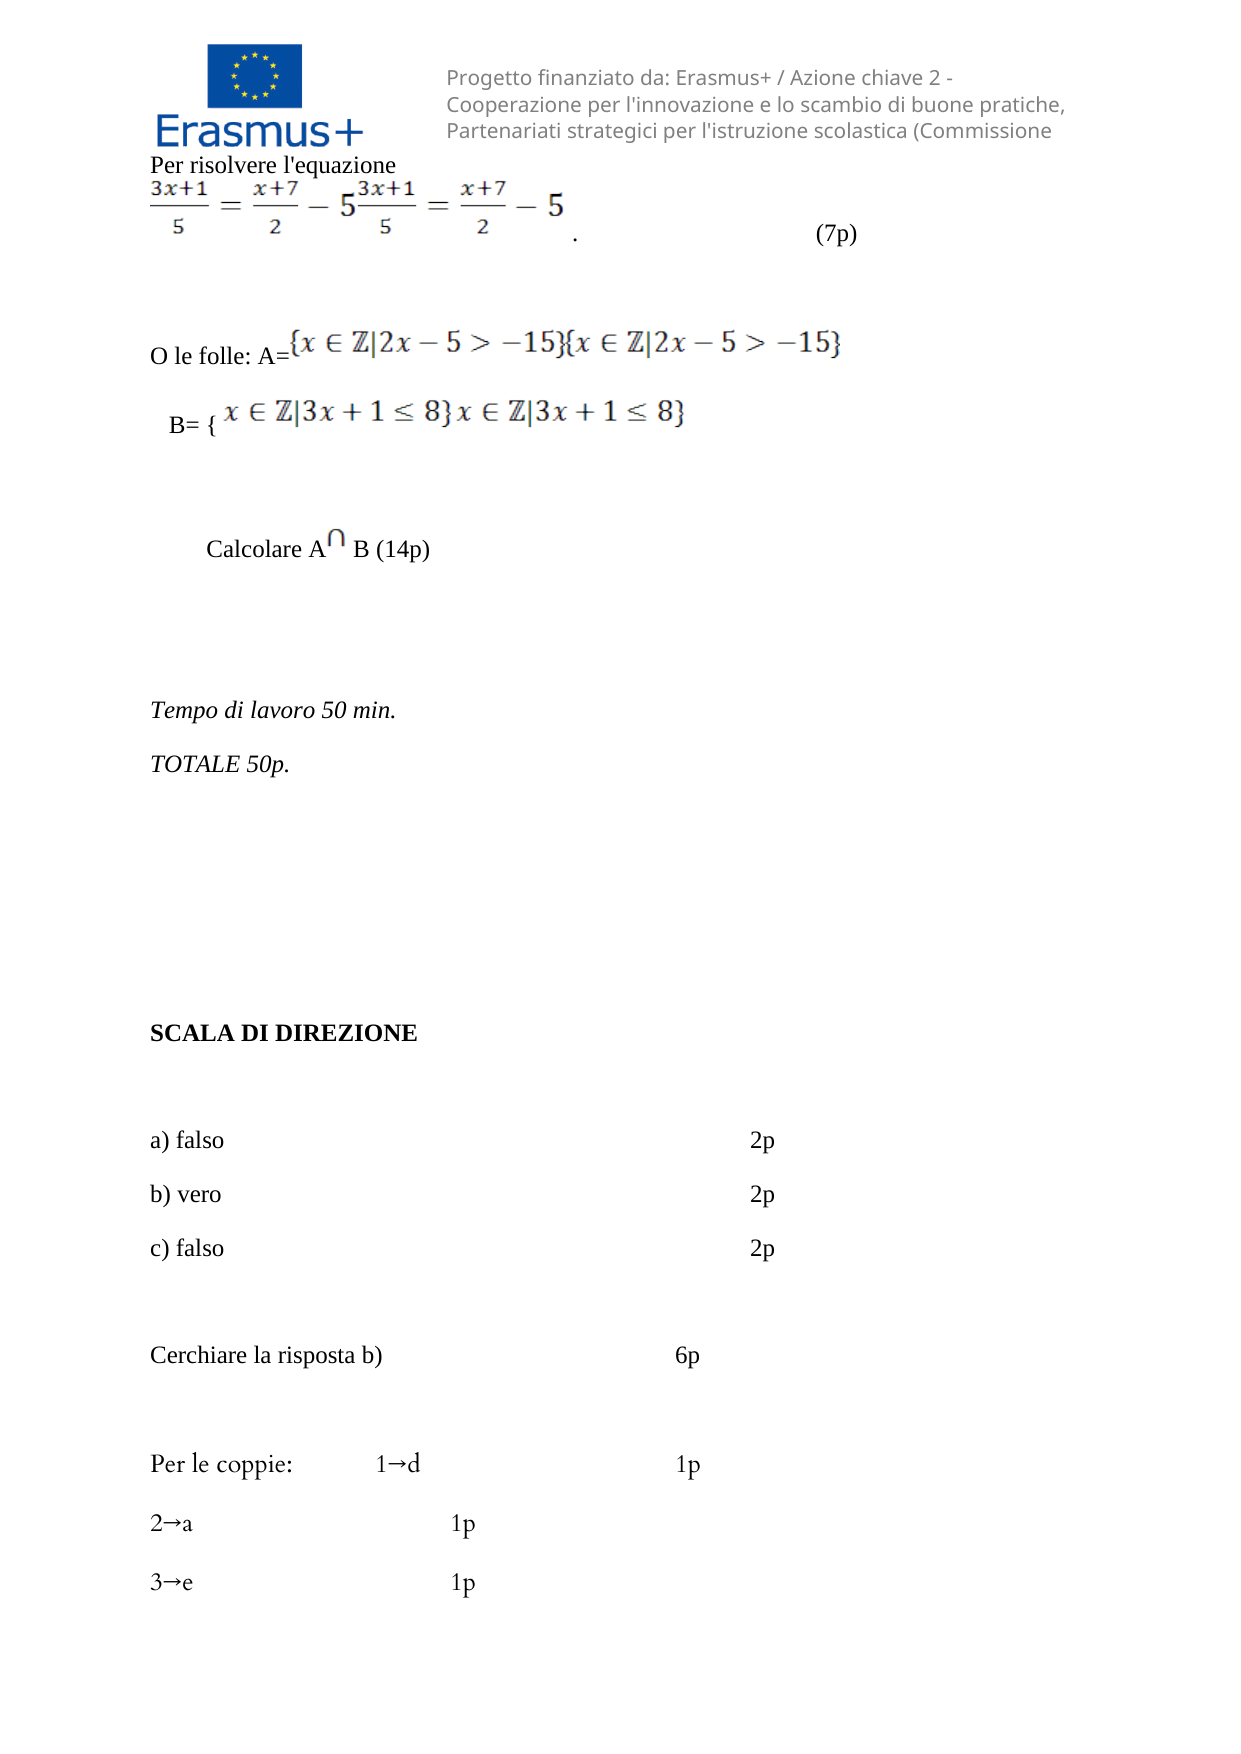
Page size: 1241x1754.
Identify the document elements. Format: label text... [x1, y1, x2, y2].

text Calcolare A B (14p) [150, 518, 1090, 563]
picture [150, 178, 566, 242]
picture [150, 27, 366, 149]
text Tempo di lavoro 50 min. [150, 695, 1090, 724]
text c) falso 2p [150, 1233, 1090, 1261]
text TOTALE 50p. [150, 749, 1090, 778]
text SCALA DI DIREZIONE [150, 1018, 1090, 1046]
text b) vero 2p [150, 1179, 1090, 1208]
text Cerchiare la risposta b) 6p [150, 1340, 1090, 1369]
picture [326, 518, 347, 558]
text a) falso 2p [150, 1125, 1090, 1154]
picture [289, 325, 840, 365]
picture [217, 395, 684, 434]
